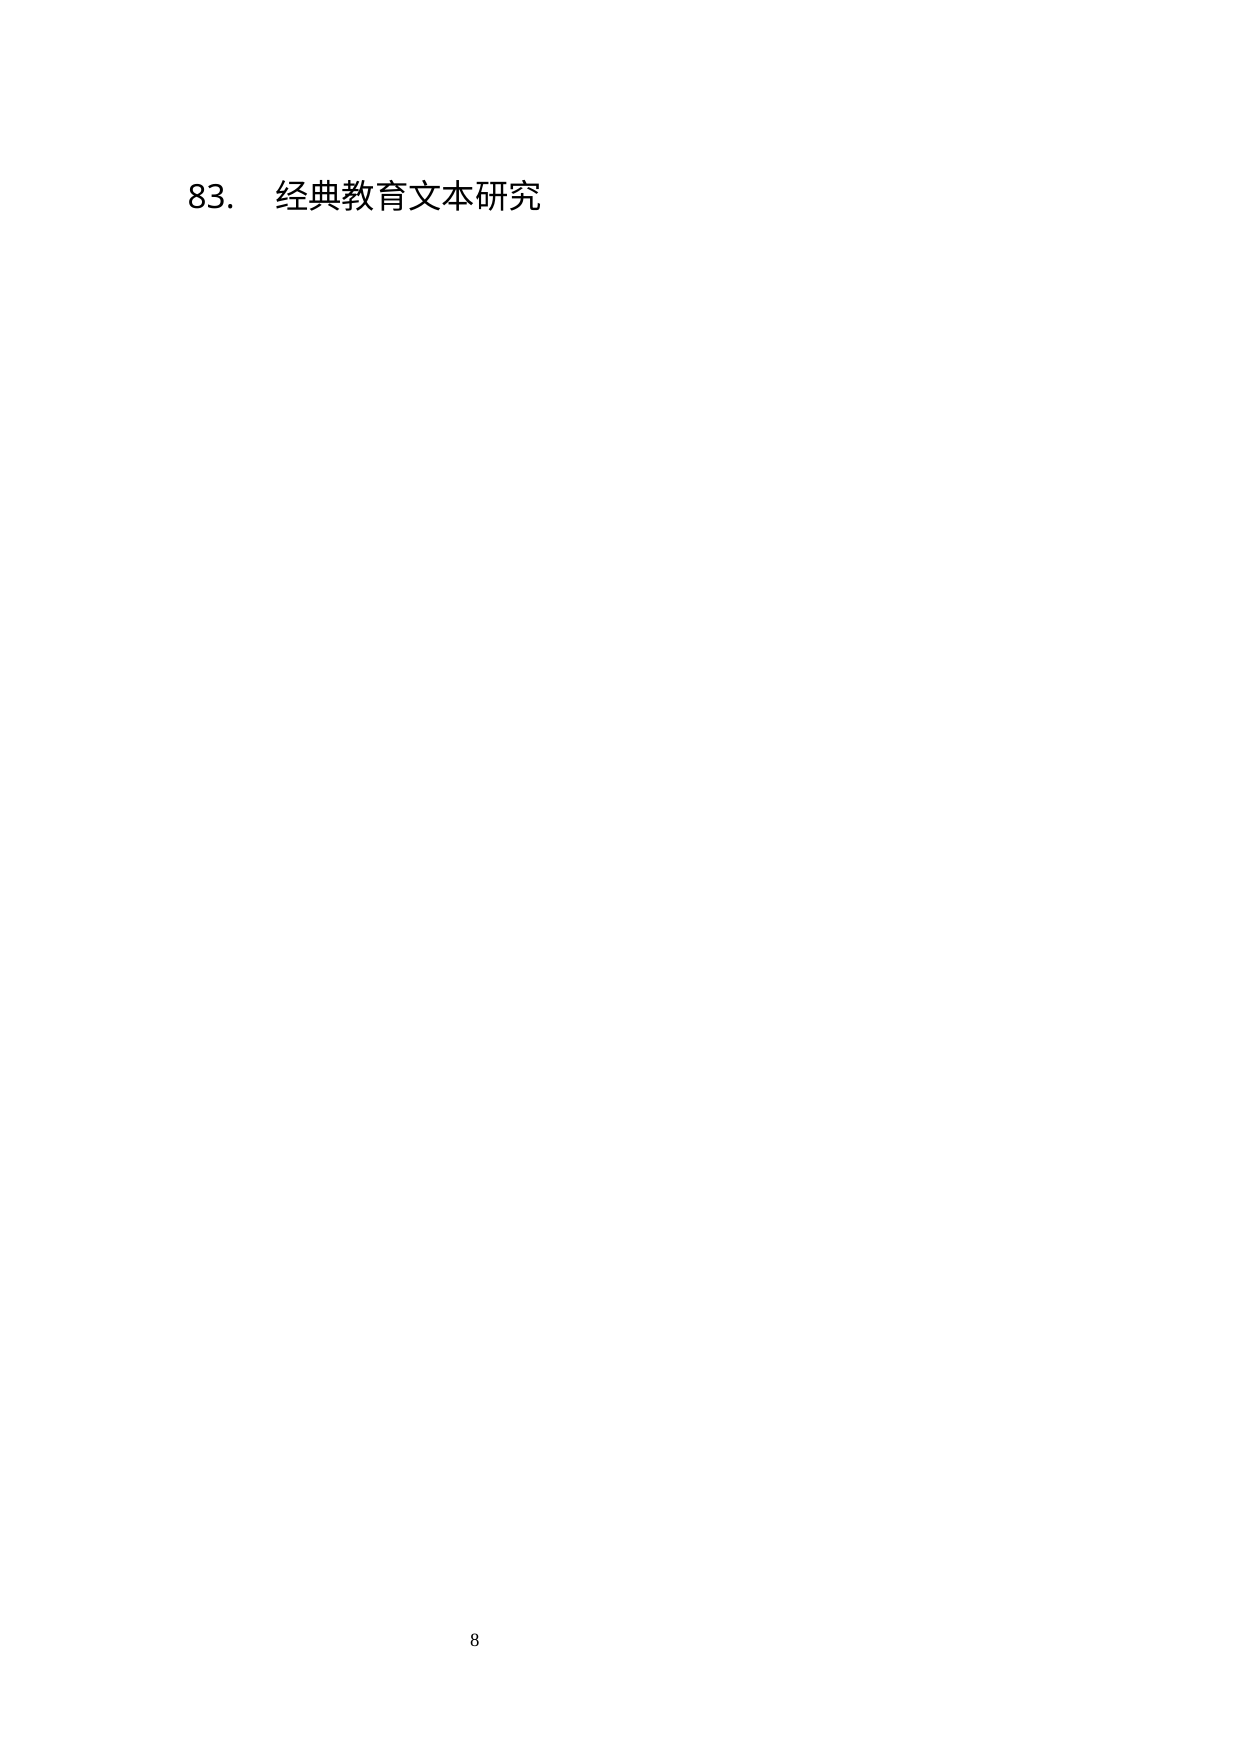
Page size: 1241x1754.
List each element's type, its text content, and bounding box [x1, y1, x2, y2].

list 经典教育文本研究 [187, 162, 1053, 227]
